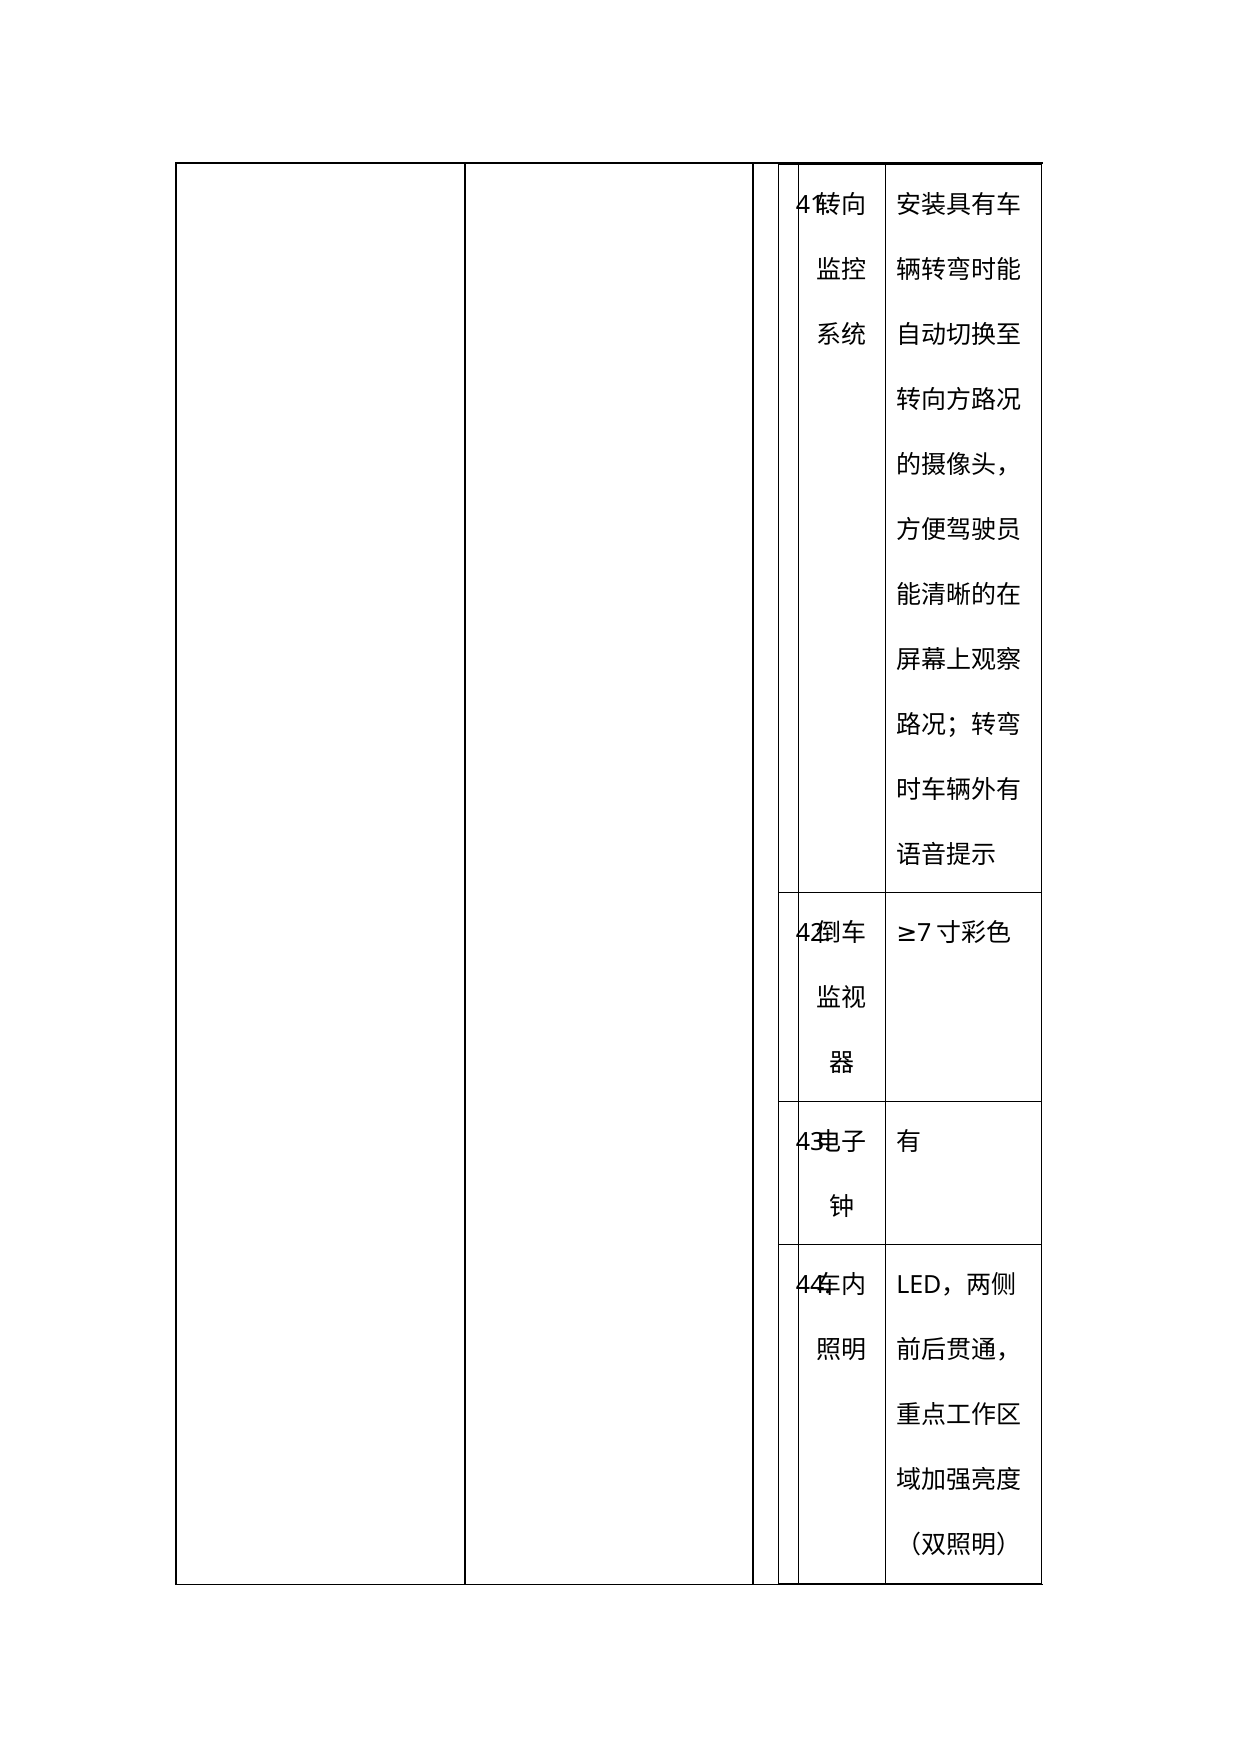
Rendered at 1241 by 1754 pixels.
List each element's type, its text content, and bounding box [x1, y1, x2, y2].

table_cell [886, 1245, 1041, 1583]
table_cell [799, 165, 885, 892]
table_cell 1 [466, 164, 752, 1584]
table_cell [779, 1245, 798, 1583]
table_cell [779, 1102, 798, 1244]
table_cell [886, 165, 1041, 892]
table_cell [886, 893, 1041, 1101]
table_cell [886, 1102, 1041, 1244]
table_cell [799, 1102, 885, 1244]
table_cell [799, 1245, 885, 1583]
table_cell [799, 893, 885, 1101]
table_cell [779, 893, 798, 1101]
table_cell [779, 165, 798, 892]
table_cell [754, 164, 778, 1584]
table_cell [177, 164, 464, 1584]
